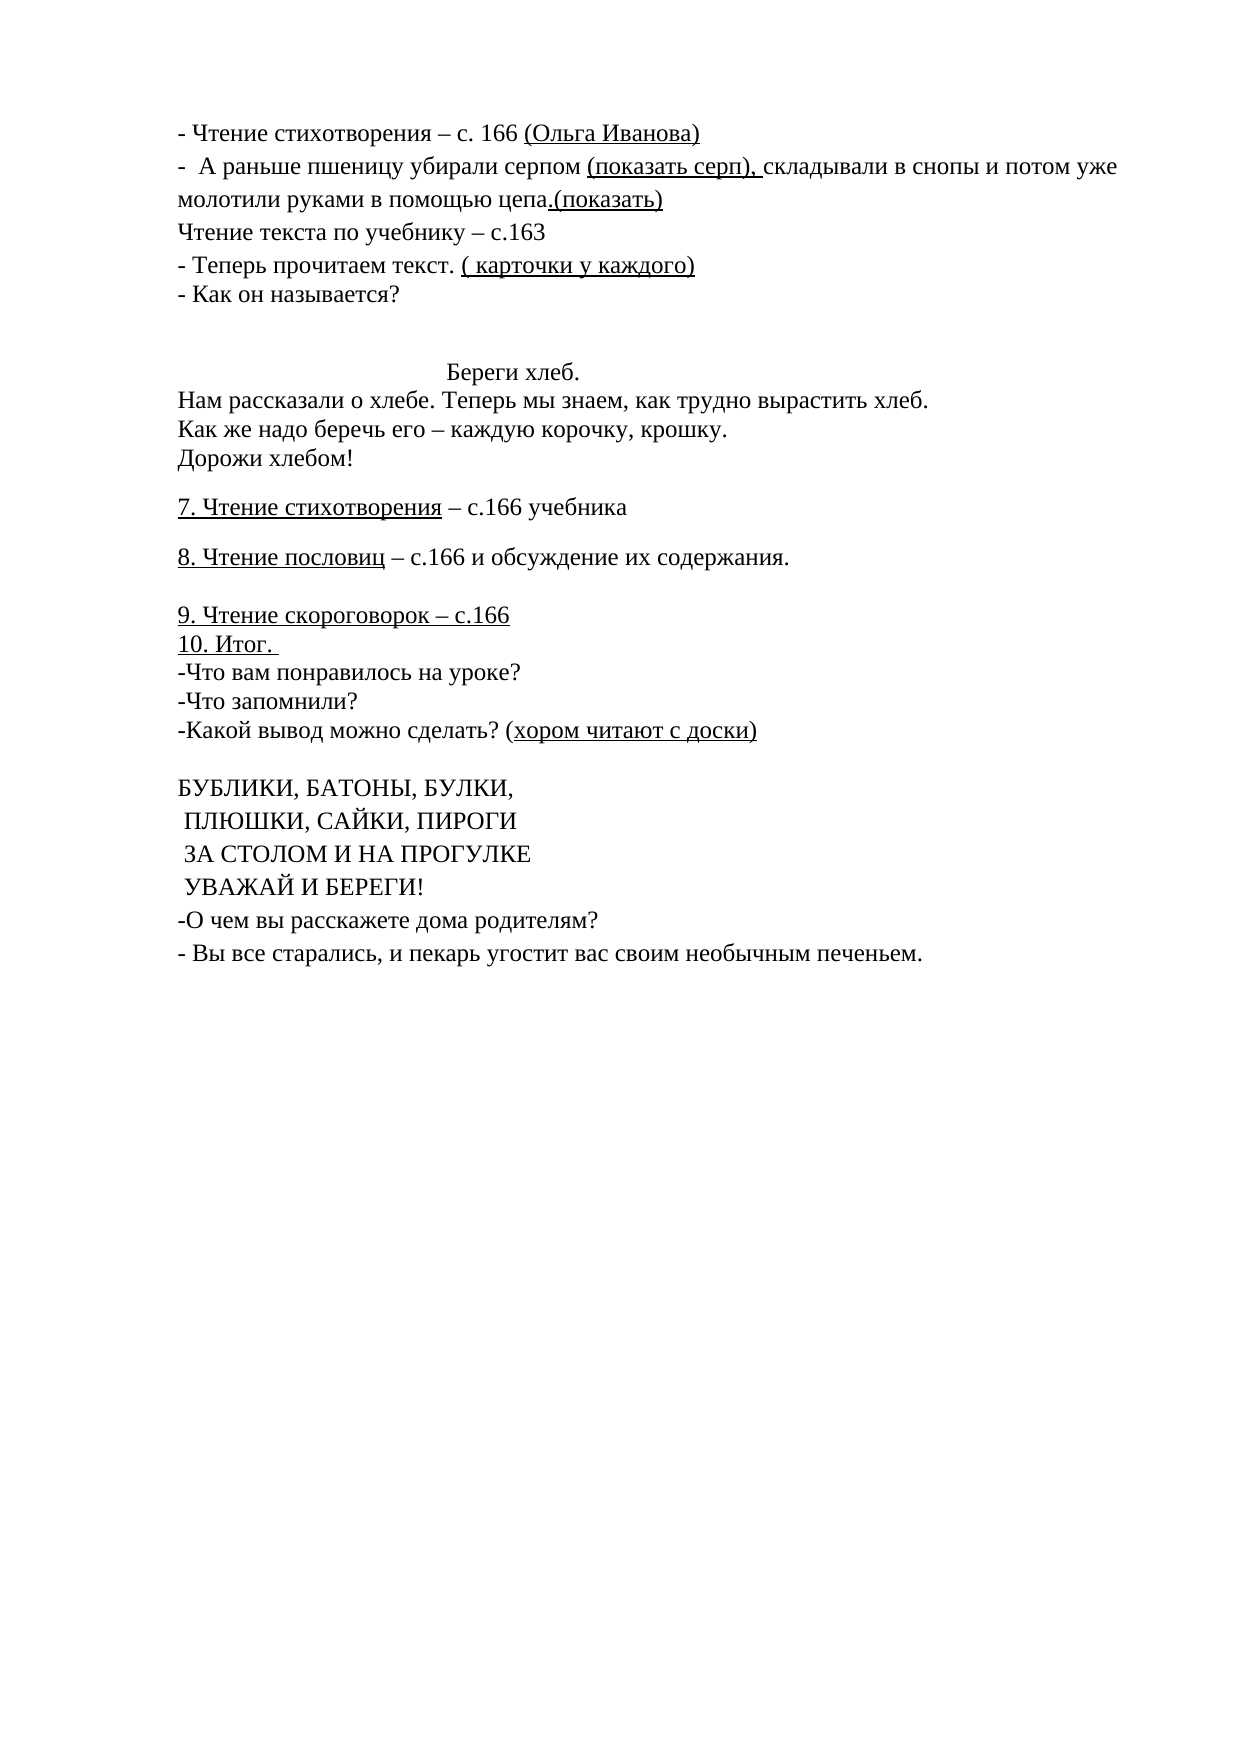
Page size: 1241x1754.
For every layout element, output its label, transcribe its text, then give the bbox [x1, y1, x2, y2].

text -О чем вы расскажете дома родителям? - Вы все старались, и пекарь угостит вас своим необычным печеньем. [177, 905, 1152, 967]
text - А раньше пшеницу убирали серпом (показать серп), складывали в снопы и потом уже молотили руками в помощью цепа.(показать) [177, 151, 1152, 213]
text Чтение текста по учебнику – с.163 [177, 217, 1152, 246]
text 8. Чтение пословиц – с.166 и обсуждение их содержания. [177, 542, 1152, 571]
text УВАЖАЙ И БЕРЕГИ! [177, 872, 1152, 901]
text - Теперь прочитаем текст. ( карточки у каждого) - Как он называется? [177, 250, 1152, 336]
text - Чтение стихотворения – с. 166 (Ольга Иванова) [177, 118, 1152, 147]
text Береги хлеб. Нам рассказали о хлебе. Теперь мы знаем, как трудно вырастить хлеб. Как же надо беречь его – каждую корочку, крошку. Дорожи хлебом! [177, 357, 1152, 472]
text 7. Чтение стихотворения – с.166 учебника [177, 492, 1152, 521]
text БУБЛИКИ, БАТОНЫ, БУЛКИ, [177, 773, 1152, 802]
text ЗА СТОЛОМ И НА ПРОГУЛКЕ [177, 839, 1152, 868]
text ПЛЮШКИ, САЙКИ, ПИРОГИ [177, 806, 1152, 834]
text 9. Чтение скороговорок – с.166 10. Итог. -Что вам понравилось на уроке? -Что запомнили? -Какой вывод можно сделать? (хором читают с доски) [177, 600, 1152, 744]
